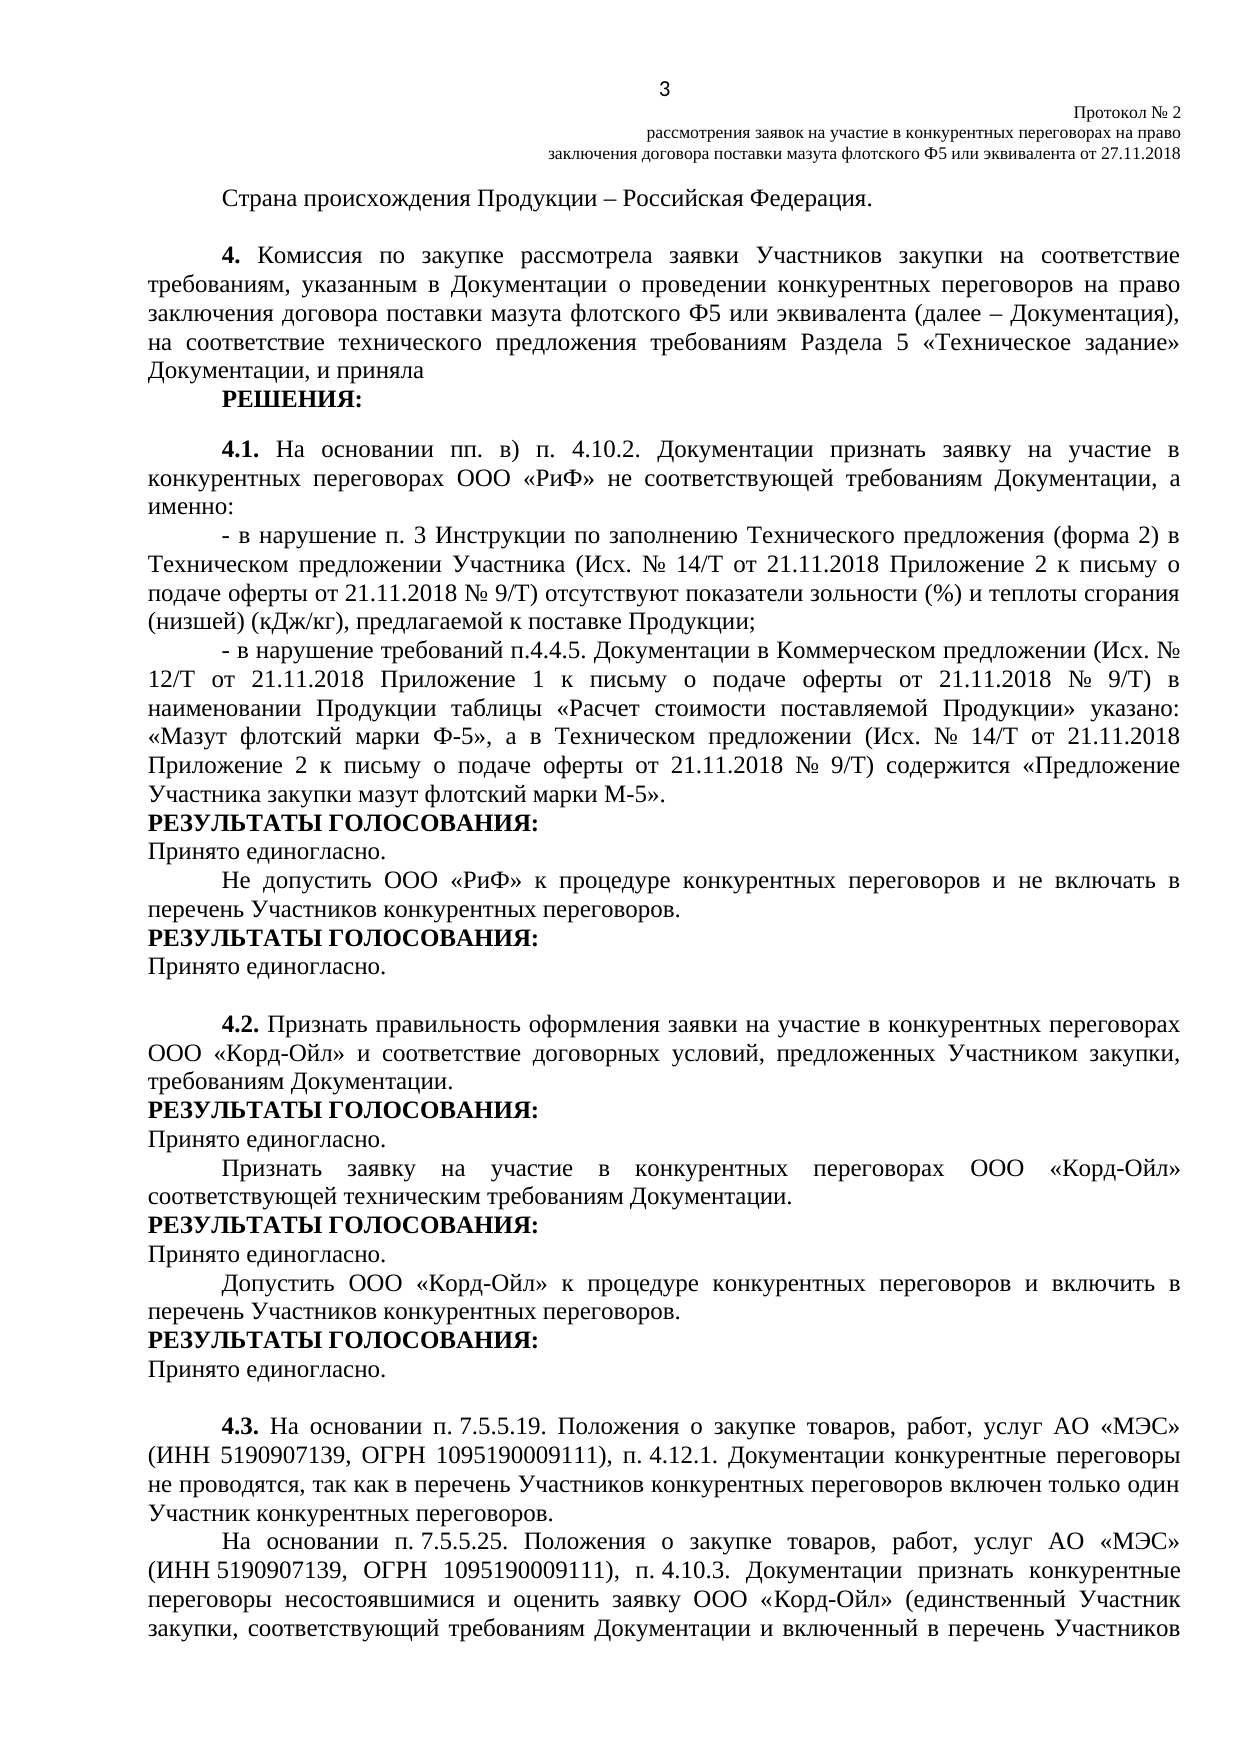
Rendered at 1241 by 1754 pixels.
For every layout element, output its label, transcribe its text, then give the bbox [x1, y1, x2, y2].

text Страна происхождения Продукции – Российская Федерация. [148, 183, 1181, 212]
text - в нарушение требований п.4.4.5. Документации в Коммерческом предложении (Исх. № 12/Т от 21.11.2018 Приложение 1 к письму о подаче оферты от 21.11.2018 № 9/Т) в наименовании Продукции таблицы «Расчет стоимости поставляемой Продукции» указано: «Мазут флотский марки Ф-5», а в Техническом предложении (Исх. № 14/Т от 21.11.2018 Приложение 2 к письму о подаче оферты от 21.11.2018 № 9/Т) содержится «Предложение Участника закупки мазут флотский марки М-5». [148, 635, 1181, 808]
text Принято единогласно. [148, 1239, 1181, 1268]
text - в нарушение п. 3 Инструкции по заполнению Технического предложения (форма 2) в Техническом предложении Участника (Исх. № 14/Т от 21.11.2018 Приложение 2 к письму о подаче оферты от 21.11.2018 № 9/Т) отсутствуют показатели зольности (%) и теплоты сгорания (низшей) (кДж/кг), предлагаемой к поставке Продукции; [148, 520, 1181, 635]
subtitle 4. Комиссия по закупке рассмотрела заявки Участников закупки на соответствие требованиям, указанным в Документации о проведении конкурентных переговоров на право заключения договора поставки мазута флотского Ф5 или эквивалента (далее – Документация), на соответствие технического предложения требованиям Раздела 5 «Техническое задание» Документации, и приняла [148, 241, 1181, 384]
text Признать заявку на участие в конкурентных переговорах ООО «Корд-Ойл» соответствующей техническим требованиям Документации. [148, 1153, 1181, 1210]
text РЕЗУЛЬТАТЫ ГОЛОСОВАНИЯ: [148, 1325, 1181, 1354]
text Не допустить ООО «РиФ» к процедуре конкурентных переговоров и не включать в перечень Участников конкурентных переговоров. [148, 865, 1181, 923]
text РЕШЕНИЯ: [148, 384, 1181, 413]
text 4.3. На основании п. 7.5.5.19. Положения о закупке товаров, работ, услуг АО «МЭС» (ИНН 5190907139, ОГРН 1095190009111), п. 4.12.1. Документации конкурентные переговоры не проводятся, так как в перечень Участников конкурентных переговоров включен только один Участник конкурентных переговоров. [148, 1411, 1181, 1526]
text РЕЗУЛЬТАТЫ ГОЛОСОВАНИЯ: [148, 1210, 1181, 1239]
text Допустить ООО «Корд-Ойл» к процедуре конкурентных переговоров и включить в перечень Участников конкурентных переговоров. [148, 1268, 1181, 1325]
text Принято единогласно. [148, 1124, 1181, 1153]
text Принято единогласно. [148, 836, 1181, 865]
text РЕЗУЛЬТАТЫ ГОЛОСОВАНИЯ: [148, 1095, 1181, 1124]
text Принято единогласно. [148, 951, 1181, 980]
text РЕЗУЛЬТАТЫ ГОЛОСОВАНИЯ: [148, 808, 1181, 836]
text РЕЗУЛЬТАТЫ ГОЛОСОВАНИЯ: [148, 923, 1181, 951]
text Принято единогласно. [148, 1354, 1181, 1383]
text 4.2. Признать правильность оформления заявки на участие в конкурентных переговорах ООО «Корд-Ойл» и соответствие договорных условий, предложенных Участником закупки, требованиям Документации. [148, 1009, 1181, 1095]
text 4.1. На основании пп. в) п. 4.10.2. Документации признать заявку на участие в конкурентных переговорах ООО «РиФ» не соответствующей требованиям Документации, а именно: [148, 434, 1181, 520]
